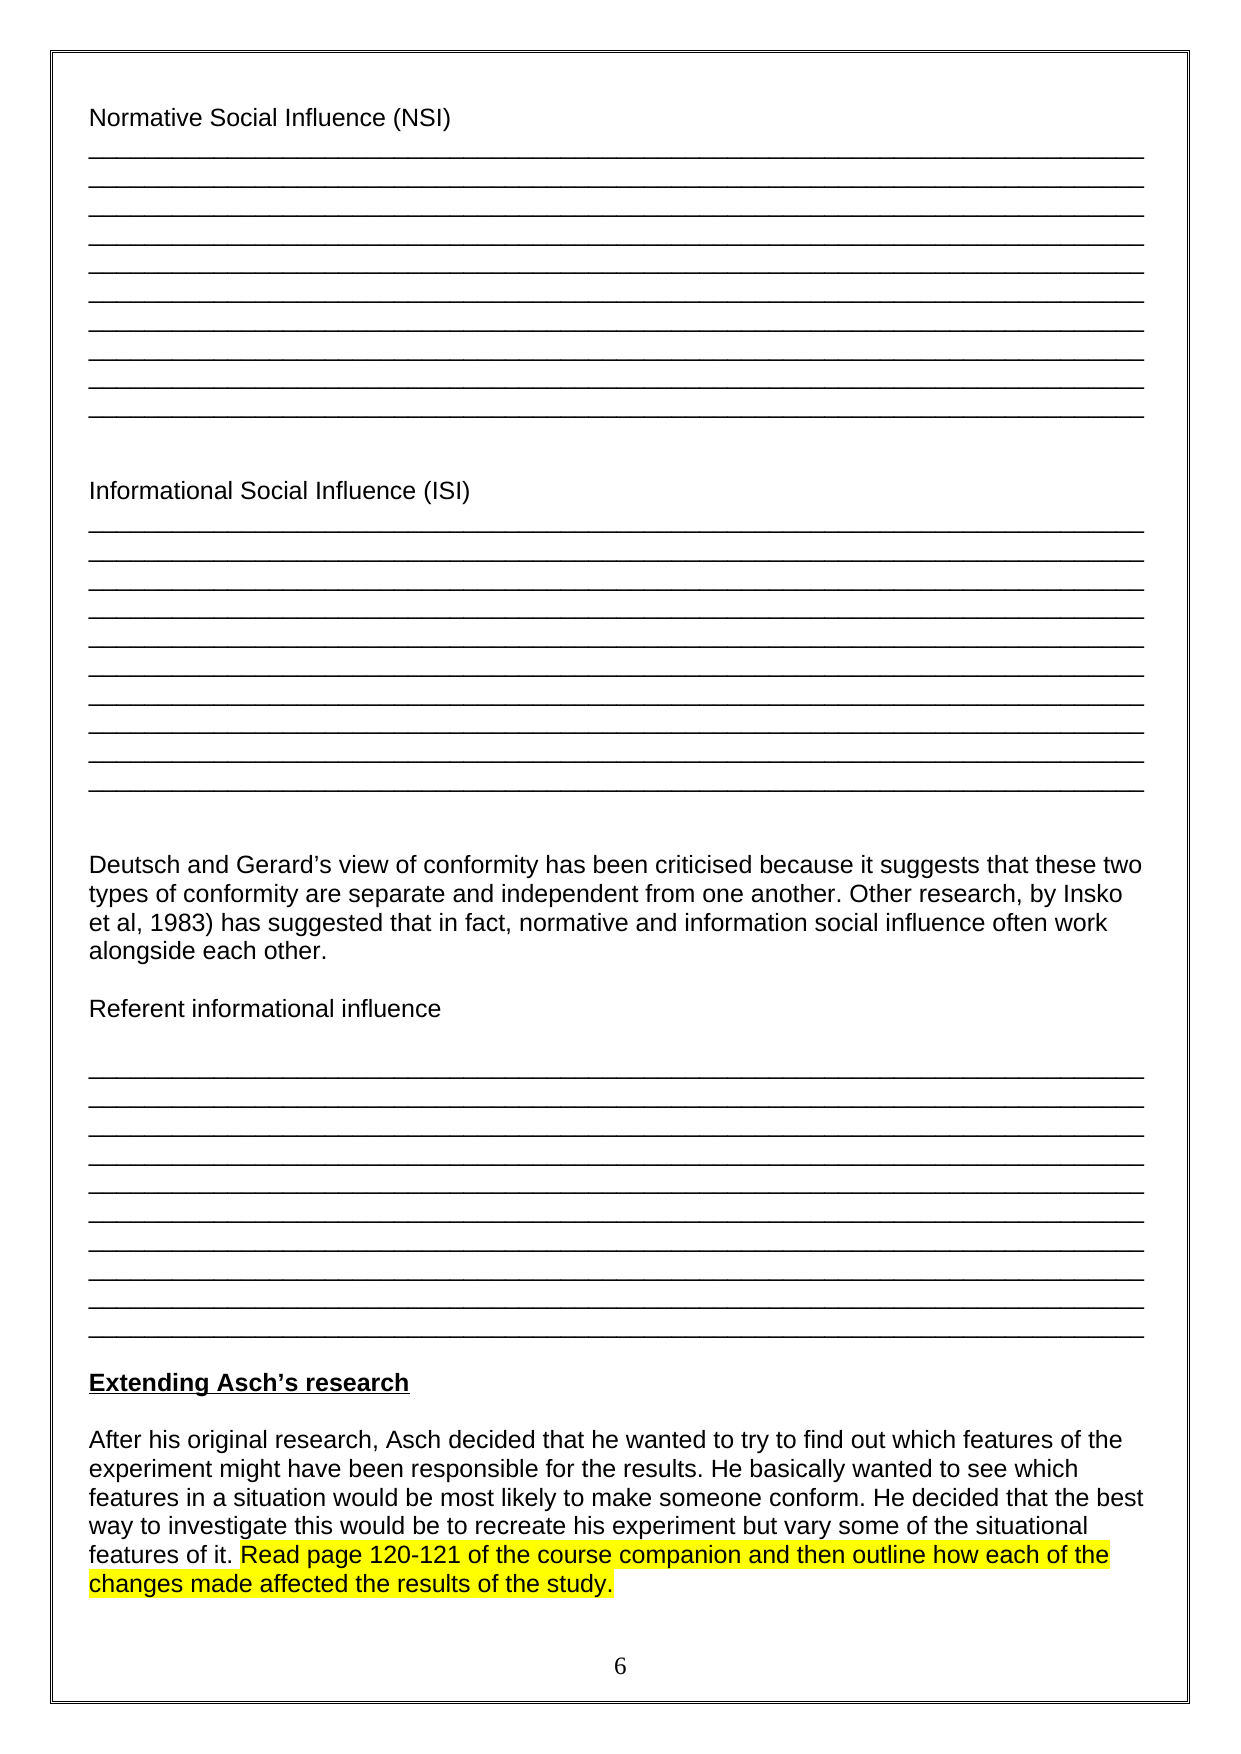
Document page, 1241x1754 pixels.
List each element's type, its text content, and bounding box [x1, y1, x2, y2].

text Extending Asch’s research [89, 1368, 1152, 1396]
text Referent informational influence [89, 994, 1152, 1023]
text Informational Social Influence (ISI) [89, 476, 1152, 505]
text After his original research, Asch decided that he wanted to try to find out which features of the experiment might have been responsible for the results. He basically wanted to see which features in a situation would be most likely to make someone conform. He decided that the best way to investigate this would be to recreate his experiment but vary some of the situational features of it. Read page 120-121 of the course companion and then outline how each of the changes made affected the results of the study. [89, 1425, 1152, 1598]
text ____________________________________________________________________________ [89, 505, 1152, 534]
text ________________________________________________________________________________________________________________________________________________________________________________________________________________________________________________________________________________________________________________________________________________________________________________________________________________________________________________________________________________________________________________________________________________________________________________________________________________________________________________________________________________________________________________________________________________________________________________________ [89, 131, 1152, 419]
text Deutsch and Gerard’s view of conformity has been criticised because it suggests that these two types of conformity are separate and independent from one another. Other research, by Insko et al, 1983) has suggested that in fact, normative and information social influence often work alongside each other. [89, 850, 1152, 965]
text Normative Social Influence (NSI) [89, 103, 1152, 131]
text ____________________________________________________________________________________________________________________________________________________________________________________________________________________________________________________________________________________________________________________________________________________________________________________________________________________________________________________________________________________________________________________________________________________________________________________________________________________________________________________________________________________________________________ [89, 534, 1152, 793]
